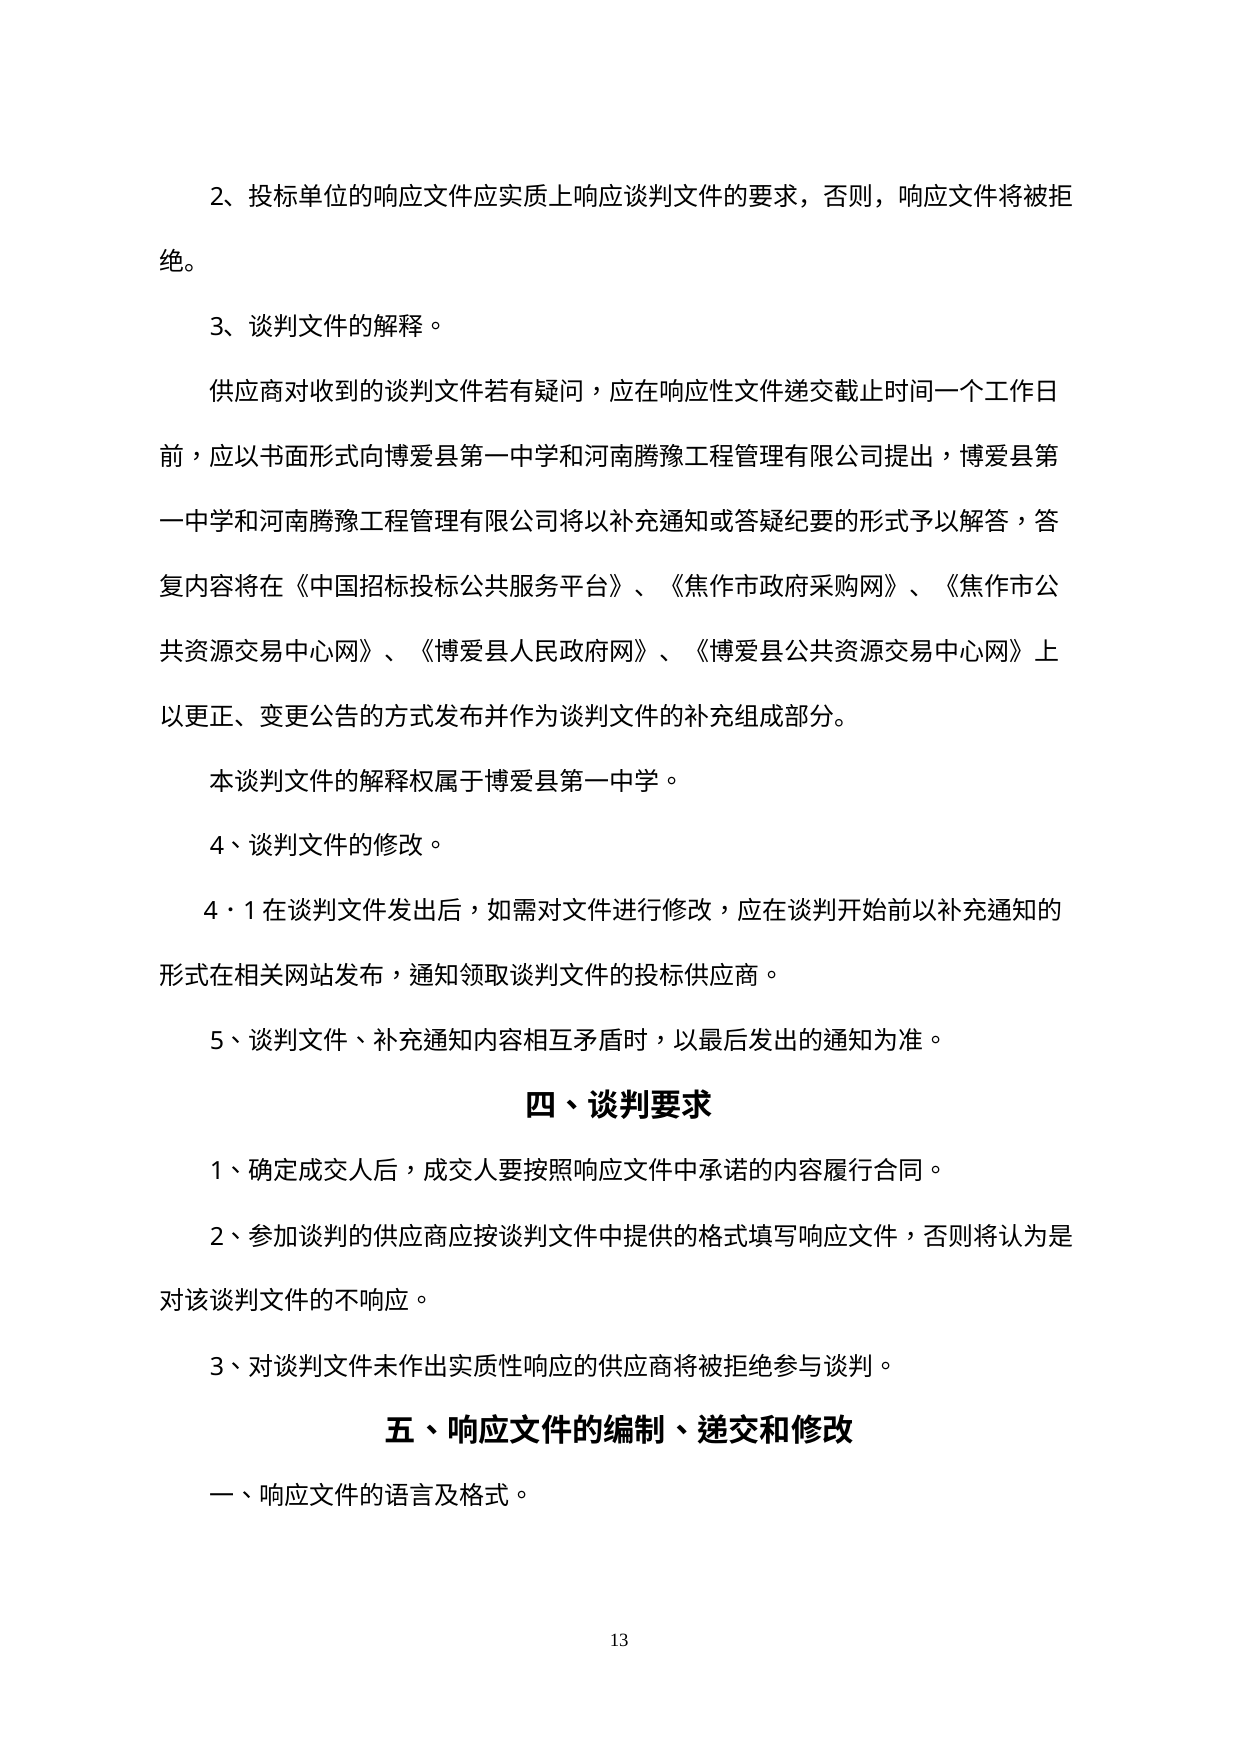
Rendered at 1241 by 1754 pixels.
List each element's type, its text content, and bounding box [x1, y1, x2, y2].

text 本谈判文件的解释权属于博爱县第一中学。 [159, 747, 1078, 812]
text 2、投标单位的响应文件应实质上响应谈判文件的要求，否则，响应文件将被拒绝。 [159, 162, 1078, 292]
text 3、对谈判文件未作出实质性响应的供应商将被拒绝参与谈判。 [159, 1332, 1078, 1397]
text 5、谈判文件、补充通知内容相互矛盾时，以最后发出的通知为准。 [159, 1007, 1078, 1072]
text 供应商对收到的谈判文件若有疑问，应在响应性文件递交截止时间一个工作日前，应以书面形式向博爱县第一中学和河南腾豫工程管理有限公司提出，博爱县第一中学和河南腾豫工程管理有限公司将以补充通知或答疑纪要的形式予以解答，答复内容将在《中国招标投标公共服务平台》、《焦作市政府采购网》、《焦作市公共资源交易中心网》、《博爱县人民政府网》、《博爱县公共资源交易中心网》上以更正、变更公告的方式发布并作为谈判文件的补充组成部分。 [159, 357, 1078, 747]
text 3、谈判文件的解释。 [159, 292, 1078, 357]
text 1、确定成交人后，成交人要按照响应文件中承诺的内容履行合同。 [159, 1137, 1078, 1202]
text 一、响应文件的语言及格式。 [159, 1462, 1078, 1527]
text 五、响应文件的编制、递交和修改 [159, 1397, 1078, 1462]
text 2、参加谈判的供应商应按谈判文件中提供的格式填写响应文件，否则将认为是对该谈判文件的不响应。 [159, 1202, 1078, 1332]
text 4、谈判文件的修改。 [159, 812, 1078, 877]
text 四、谈判要求 [159, 1072, 1078, 1137]
text 4．1在谈判文件发出后，如需对文件进行修改，应在谈判开始前以补充通知的形式在相关网站发布，通知领取谈判文件的投标供应商。 [159, 877, 1078, 1007]
